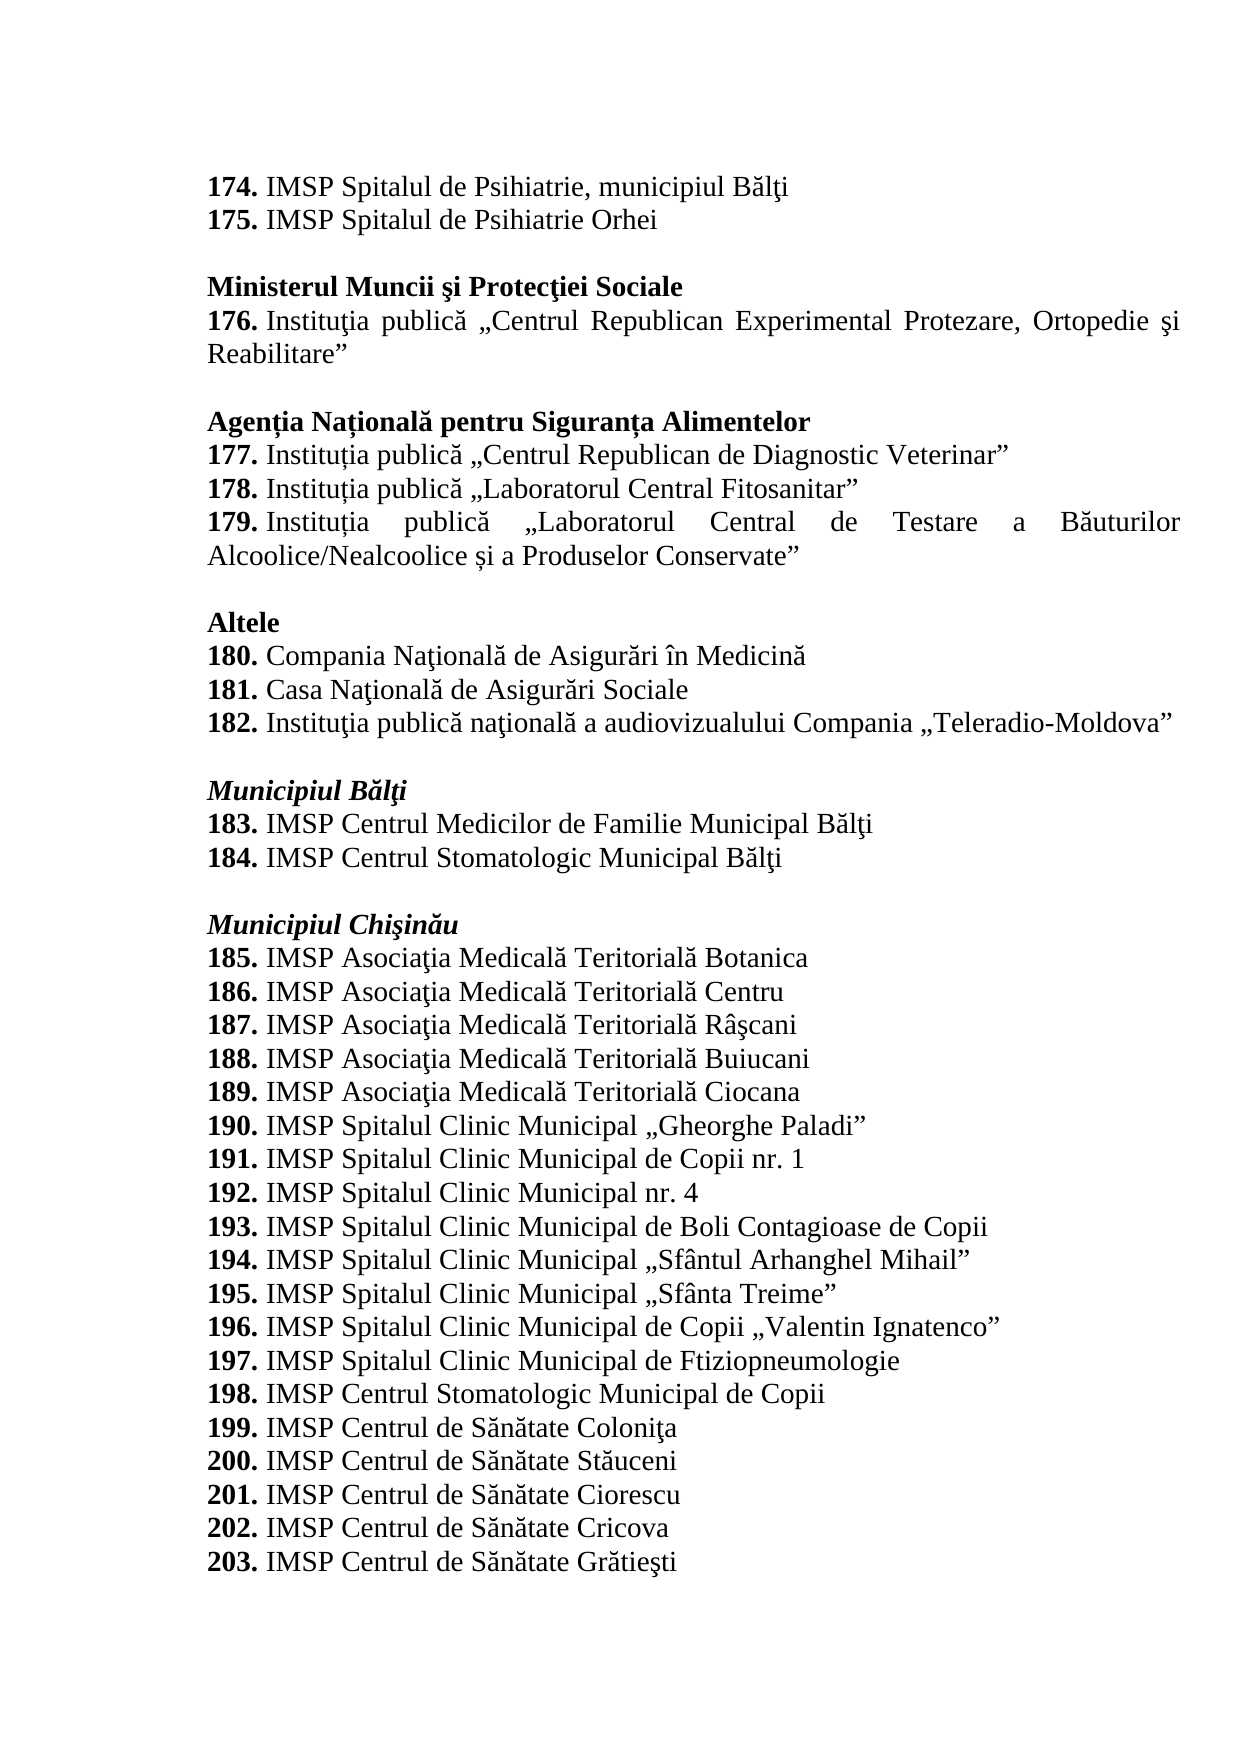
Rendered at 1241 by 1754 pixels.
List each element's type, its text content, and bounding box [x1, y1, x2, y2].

list IMSP Centrul de Sănătate Cricova [207, 1511, 1181, 1544]
list IMSP Centrul Stomatologic Municipal Bălţi [207, 840, 1181, 873]
list Instituţia publică „Centrul Republican Experimental Protezare, Ortopedie şi Reabilitare” [207, 303, 1181, 370]
text Ministerul Muncii şi Protecţiei Sociale [207, 269, 1181, 303]
list IMSP Asociaţia Medicală Teritorială Buiucani [207, 1041, 1181, 1074]
list IMSP Spitalul de Psihiatrie, municipiul Bălţi [207, 169, 1181, 202]
list Instituția publică „Laboratorul Central de Testare a Băuturilor Alcoolice/Nealcoolice și a Produselor Conservate” [207, 504, 1181, 571]
list Instituţia publică naţională a audiovizualului Compania „Teleradio-Moldova” [207, 706, 1181, 739]
list IMSP Spitalul Clinic Municipal de Copii nr. 1 [207, 1142, 1181, 1175]
list IMSP Centrul de Sănătate Ciorescu [207, 1477, 1181, 1511]
list IMSP Centrul de Sănătate Stăuceni [207, 1443, 1181, 1477]
list IMSP Asociaţia Medicală Teritorială Ciocana [207, 1074, 1181, 1108]
list IMSP Asociaţia Medicală Teritorială Centru [207, 974, 1181, 1007]
list Instituția publică „Laboratorul Central Fitosanitar” [207, 471, 1181, 504]
text Agenția Națională pentru Siguranța Alimentelor [207, 404, 1181, 437]
list IMSP Centrul de Sănătate Grătieşti [207, 1544, 1181, 1578]
list Municipiul Bălţi [207, 773, 1181, 806]
text Altele [207, 605, 1181, 638]
list IMSP Asociaţia Medicală Teritorială Râşcani [207, 1007, 1181, 1041]
list IMSP Spitalul Clinic Municipal nr. 4 [207, 1175, 1181, 1209]
list Casa Naţională de Asigurări Sociale [207, 672, 1181, 706]
list IMSP Spitalul Clinic Municipal „Sfântul Arhanghel Mihail” [207, 1242, 1181, 1276]
list IMSP Centrul de Sănătate Coloniţa [207, 1410, 1181, 1443]
list Municipiul Chişinău [207, 907, 1181, 940]
list IMSP Spitalul Clinic Municipal de Copii „Valentin Ignatenco” [207, 1309, 1181, 1343]
list IMSP Spitalul Clinic Municipal de Boli Contagioase de Copii [207, 1209, 1181, 1242]
list Instituția publică „Centrul Republican de Diagnostic Veterinar” [207, 437, 1181, 471]
list IMSP Spitalul Clinic Municipal „Sfânta Treime” [207, 1276, 1181, 1309]
list Compania Naţională de Asigurări în Medicină [207, 638, 1181, 672]
list IMSP Asociaţia Medicală Teritorială Botanica [207, 940, 1181, 974]
list IMSP Spitalul Clinic Municipal de Ftiziopneumologie [207, 1343, 1181, 1376]
list IMSP Centrul Medicilor de Familie Municipal Bălţi [207, 806, 1181, 840]
list IMSP Spitalul Clinic Municipal „Gheorghe Paladi” [638, 1108, 1181, 1142]
list IMSP Centrul Stomatologic Municipal de Copii [207, 1376, 1181, 1410]
list IMSP Spitalul de Psihiatrie Orhei [207, 202, 1181, 236]
